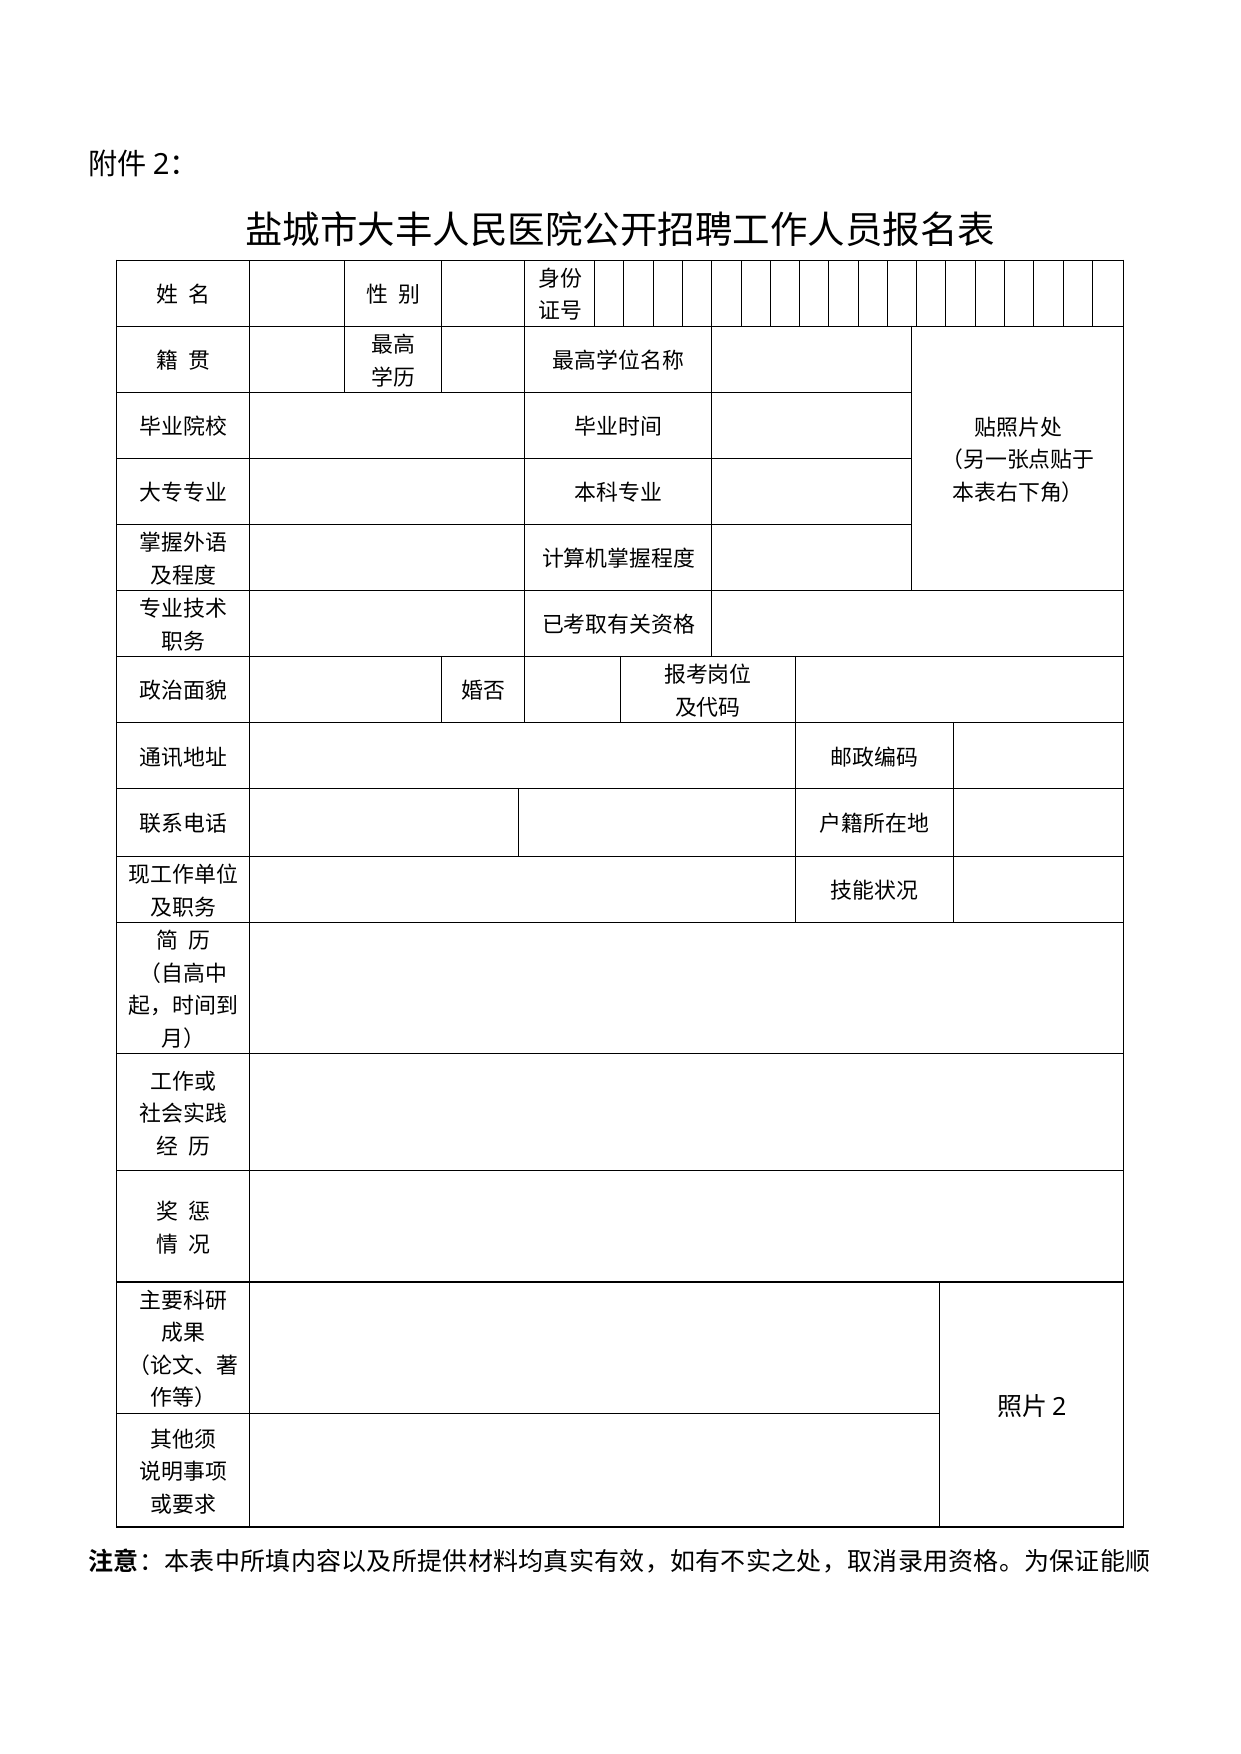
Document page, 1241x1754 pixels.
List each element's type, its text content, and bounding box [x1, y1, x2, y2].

table_header [917, 261, 945, 326]
table_header [1064, 261, 1092, 326]
table_cell 籍 贯 [117, 327, 249, 392]
table_cell [250, 327, 344, 392]
table_cell [712, 459, 911, 524]
table_header 性 别 [345, 261, 441, 326]
table_cell [250, 459, 524, 524]
table_cell [250, 591, 524, 656]
table_cell 大专专业 [117, 459, 249, 524]
table_cell [712, 327, 911, 392]
table_cell 其他须 说明事项 或要求 [117, 1414, 249, 1526]
table_header [888, 261, 916, 326]
table_header [771, 261, 799, 326]
table_cell 婚否 [442, 657, 524, 722]
table_cell [250, 393, 524, 458]
text 附件2： [88, 129, 1152, 194]
table_header 身份证号 [525, 261, 594, 326]
table_cell 毕业院校 [117, 393, 249, 458]
table_cell 计算机掌握程度 [525, 525, 711, 590]
table_cell [525, 657, 620, 722]
table_header [800, 261, 828, 326]
table_cell [954, 857, 1123, 922]
table_header [946, 261, 975, 326]
table_cell [712, 591, 1123, 656]
table_cell 本科专业 [525, 459, 711, 524]
table_cell 贴照片处 （另一张点贴于 本表右下角） [912, 327, 1123, 590]
table_header [976, 261, 1004, 326]
table_cell [519, 789, 795, 856]
table_header [742, 261, 770, 326]
table_cell 户籍所在地 [796, 789, 953, 856]
table_cell [250, 525, 524, 590]
table_header [712, 261, 741, 326]
table_cell [954, 789, 1123, 856]
table_header [1093, 261, 1123, 326]
table_header [250, 261, 344, 326]
table_cell [250, 1171, 1123, 1281]
table_cell 专业技术 职务 [117, 591, 249, 656]
table_cell 照片2 [940, 1283, 1123, 1526]
table_cell [250, 1414, 939, 1526]
table_cell [442, 327, 524, 392]
table_cell 邮政编码 [796, 723, 953, 788]
table_cell [250, 657, 441, 722]
table_cell [954, 723, 1123, 788]
table_cell 报考岗位 及代码 [621, 657, 795, 722]
table_cell 现工作单位及职务 [117, 857, 249, 922]
table_header [595, 261, 623, 326]
table_header [654, 261, 682, 326]
table_cell 工作或 社会实践 经 历 [117, 1054, 249, 1170]
table_header [442, 261, 524, 326]
table_cell 奖 惩 情 况 [117, 1171, 249, 1281]
table_header [1005, 261, 1033, 326]
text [88, 1527, 1152, 1592]
table_cell [250, 1054, 1123, 1170]
table_header [624, 261, 653, 326]
table_cell 已考取有关资格 [525, 591, 711, 656]
table_cell 联系电话 [117, 789, 249, 856]
table_cell 最高学位名称 [525, 327, 711, 392]
table_header [1034, 261, 1063, 326]
table_header 姓 名 [117, 261, 249, 326]
table_header [683, 261, 711, 326]
table_cell [250, 1283, 939, 1412]
table_cell [250, 723, 795, 788]
table_cell [250, 923, 1123, 1053]
table_cell 政治面貌 [117, 657, 249, 722]
table_cell [712, 393, 911, 458]
table_cell [712, 525, 911, 590]
table_cell 通讯地址 [117, 723, 249, 788]
table_cell 毕业时间 [525, 393, 711, 458]
table_cell [250, 857, 795, 922]
table_cell 技能状况 [796, 857, 953, 922]
table_cell [796, 657, 1123, 722]
table_cell 最高 学历 [345, 327, 441, 392]
table_cell 简 历 （自高中起，时间到月） [117, 923, 249, 1053]
table_cell [250, 789, 518, 856]
table_header [859, 261, 887, 326]
table_cell 掌握外语 及程度 [117, 525, 249, 590]
table_cell 主要科研 成果 （论文、著作等） [117, 1283, 249, 1412]
text 盐城市大丰人民医院公开招聘工作人员报名表 [88, 194, 1152, 259]
table_header [829, 261, 858, 326]
